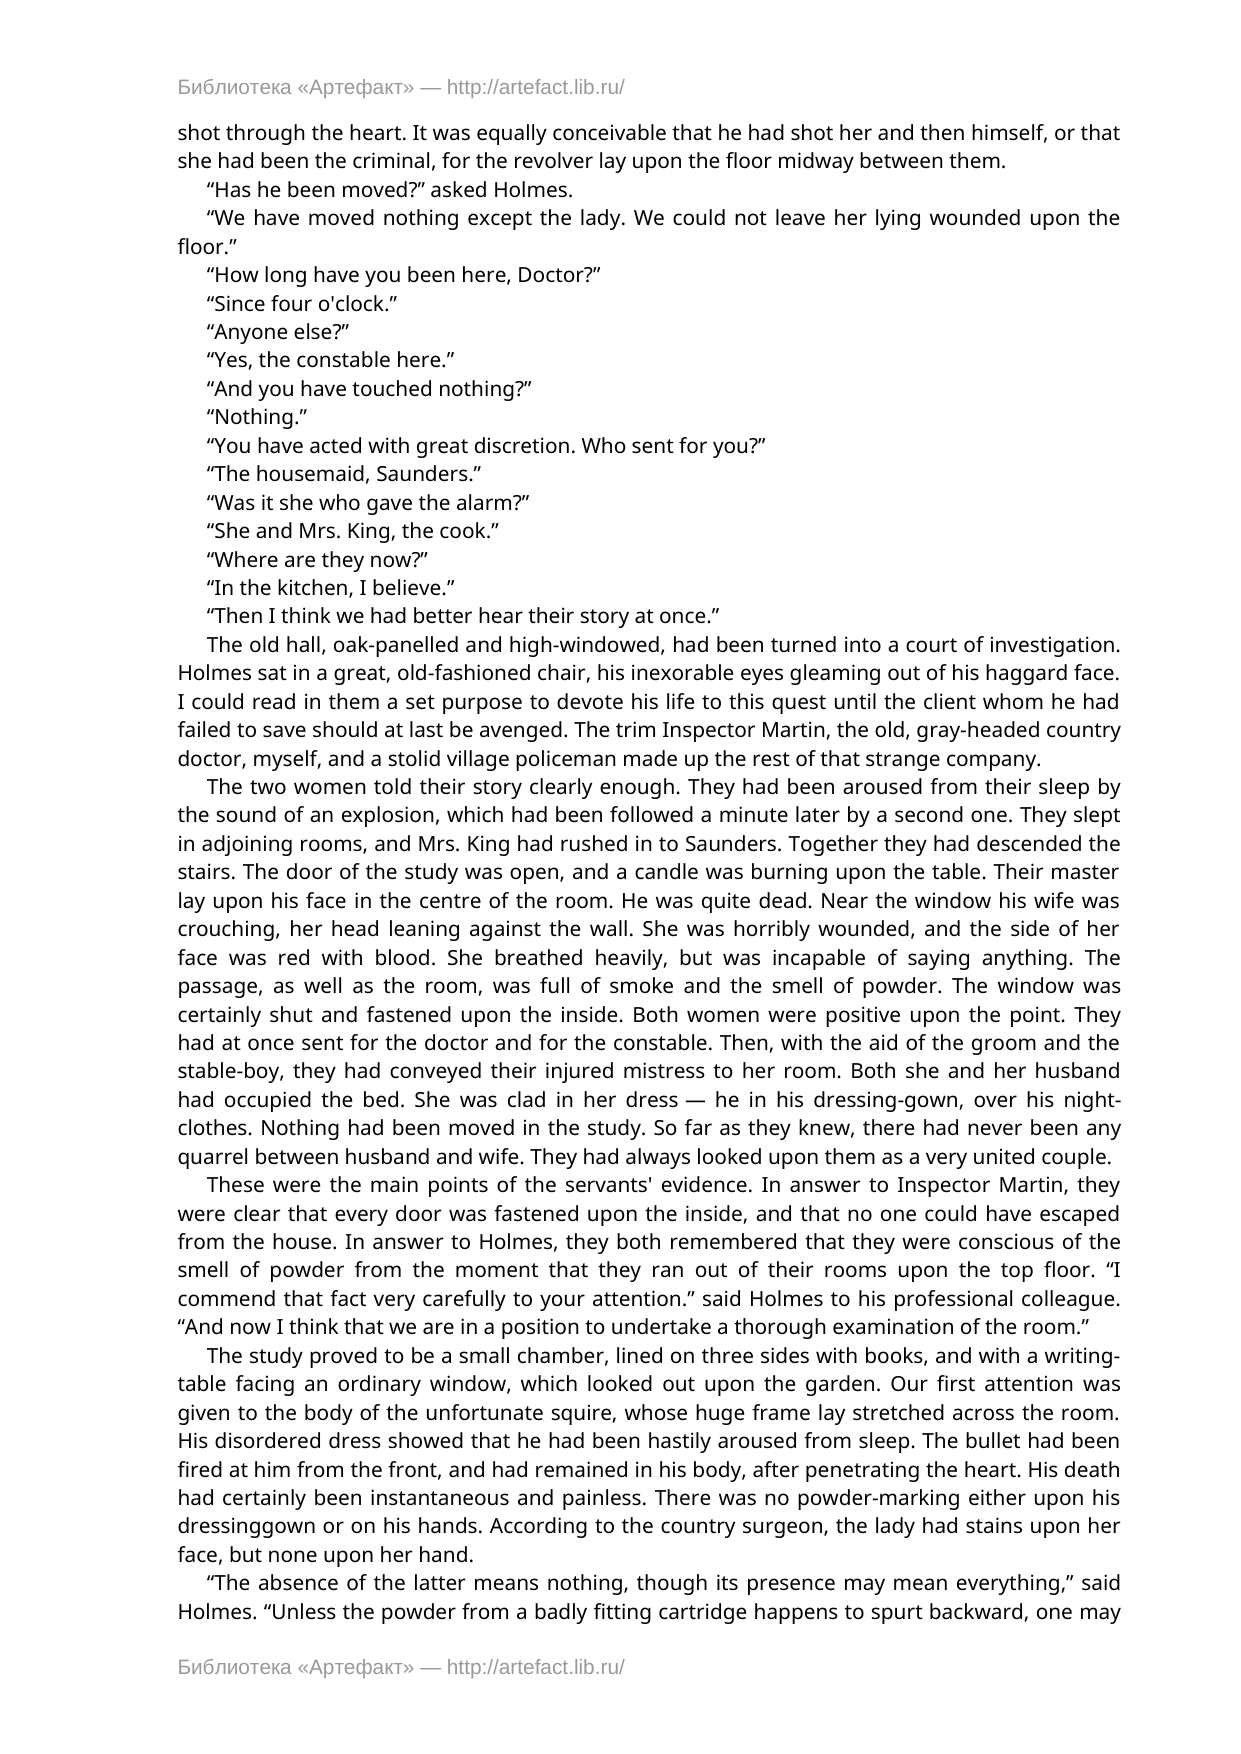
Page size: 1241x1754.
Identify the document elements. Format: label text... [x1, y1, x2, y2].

text “The housemaid, Saunders.” [177, 459, 1122, 488]
text The old hall, oak-panelled and high-windowed, had been turned into a court of investigation. Holmes sat in a great, old-fashioned chair, his inexorable eyes gleaming out of his haggard face. I could read in them a set purpose to devote his life to this quest until the client whom he had failed to save should at last be avenged. The trim Inspector Martin, the old, gray-headed country doctor, myself, and a stolid village policeman made up the rest of that strange company. [177, 630, 1122, 772]
text “Yes, the constable here.” [177, 346, 1122, 374]
text “Then I think we had better hear their story at once.” [177, 602, 1122, 630]
text “You have acted with great discretion. Who sent for you?” [177, 431, 1122, 459]
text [177, 1568, 1122, 1625]
text “How long have you been here, Doctor?” [177, 260, 1122, 289]
text These were the main points of the servants' evidence. In answer to Inspector Martin, they were clear that every door was fastened upon the inside, and that no one could have escaped from the house. In answer to Holmes, they both remembered that they were conscious of the smell of powder from the moment that they ran out of their rooms upon the top floor. “I commend that fact very carefully to your attention.” said Holmes to his professional colleague. “And now I think that we are in a position to undertake a thorough examination of the room.” [177, 1170, 1122, 1341]
text “Where are they now?” [177, 545, 1122, 573]
text The two women told their story clearly enough. They had been aroused from their sleep by the sound of an explosion, which had been followed a minute later by a second one. They slept in adjoining rooms, and Mrs. King had rushed in to Saunders. Together they had descended the stairs. The door of the study was open, and a candle was burning upon the table. Their master lay upon his face in the centre of the room. He was quite dead. Near the window his wife was crouching, her head leaning against the wall. She was horribly wounded, and the side of her face was red with blood. She breathed heavily, but was incapable of saying anything. The passage, as well as the room, was full of smoke and the smell of powder. The window was certainly shut and fastened upon the inside. Both women were positive upon the point. They had at once sent for the doctor and for the constable. Then, with the aid of the groom and the stable-boy, they had conveyed their injured mistress to her room. Both she and her husband had occupied the bed. She was clad in her dress — he in his dressing-gown, over his night-clothes. Nothing had been moved in the study. So far as they knew, there had never been any quarrel between husband and wife. They had always looked upon them as a very united couple. [177, 772, 1122, 1170]
text “She and Mrs. King, the cook.” [177, 516, 1122, 545]
text The study proved to be a small chamber, lined on three sides with books, and with a writing-table facing an ordinary window, which looked out upon the garden. Our first attention was given to the body of the unfortunate squire, whose huge frame lay stretched across the room. His disordered dress showed that he had been hastily aroused from sleep. The bullet had been fired at him from the front, and had remained in his body, after penetrating the heart. His death had certainly been instantaneous and painless. There was no powder-marking either upon his dressinggown or on his hands. According to the country surgeon, the lady had stains upon her face, but none upon her hand. [177, 1341, 1122, 1568]
text “Nothing.” [177, 402, 1122, 431]
text “Anyone else?” [177, 317, 1122, 346]
text “And you have touched nothing?” [177, 374, 1122, 402]
text “Since four o'clock.” [177, 289, 1122, 317]
text “We have moved nothing except the lady. We could not leave her lying wounded upon the floor.” [177, 203, 1122, 260]
text “In the kitchen, I believe.” [177, 573, 1122, 602]
text “Was it she who gave the alarm?” [177, 488, 1122, 516]
text “Has he been moved?” asked Holmes. [177, 175, 1122, 203]
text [177, 118, 1122, 175]
